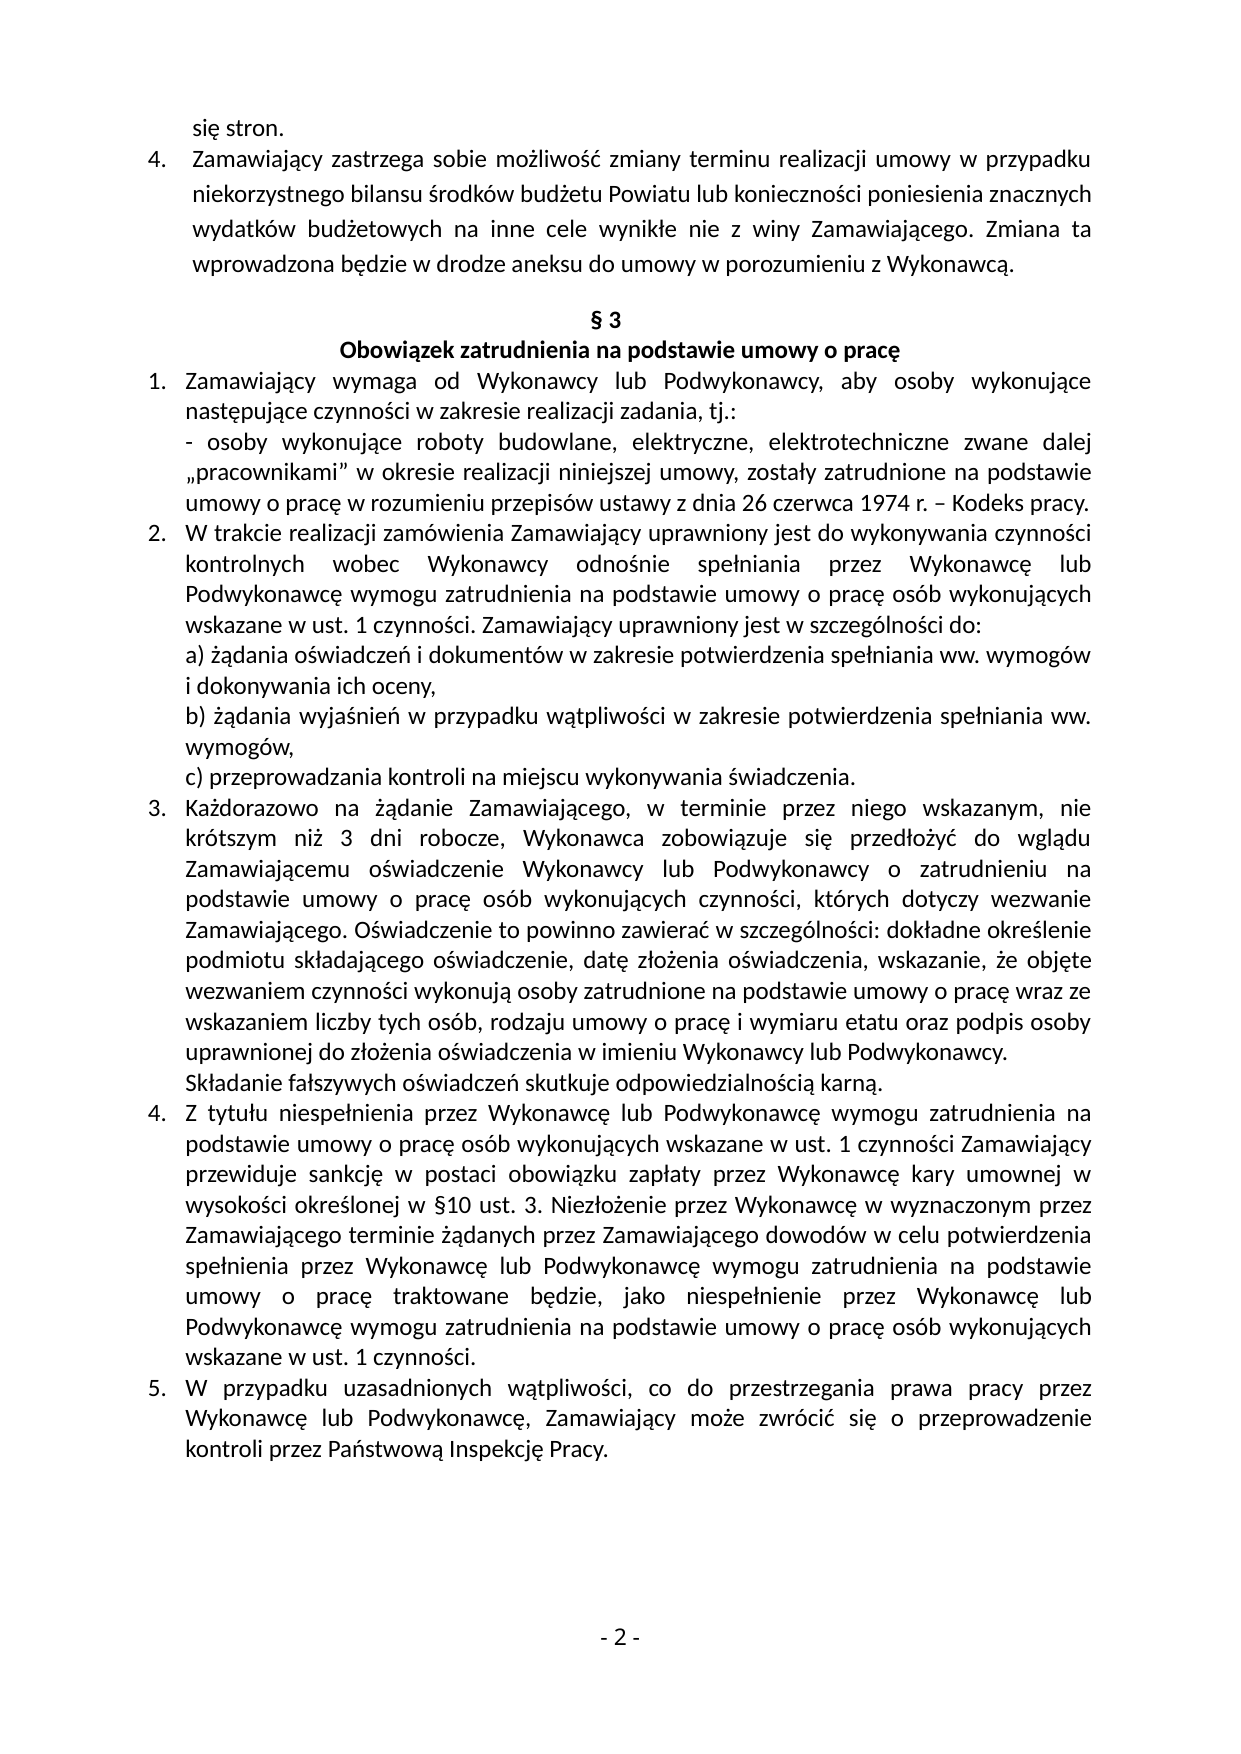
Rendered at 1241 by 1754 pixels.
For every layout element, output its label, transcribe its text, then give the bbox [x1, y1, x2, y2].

list Zamawiający wymaga od Wykonawcy lub Podwykonawcy, aby osoby wykonujące następujące czynności w zakresie realizacji zadania, tj.: [148, 365, 1093, 426]
list Z tytułu niespełnienia przez Wykonawcę lub Podwykonawcę wymogu zatrudnienia na podstawie umowy o pracę osób wykonujących wskazane w ust. 1 czynności Zamawiający przewiduje sankcję w postaci obowiązku zapłaty przez Wykonawcę kary umownej w wysokości określonej w §10 ust. 3. Niezłożenie przez Wykonawcę w wyznaczonym przez Zamawiającego terminie żądanych przez Zamawiającego dowodów w celu potwierdzenia spełnienia przez Wykonawcę lub Podwykonawcę wymogu zatrudnienia na podstawie umowy o pracę traktowane będzie, jako niespełnienie przez Wykonawcę lub Podwykonawcę wymogu zatrudnienia na podstawie umowy o pracę osób wykonujących wskazane w ust. 1 czynności. [148, 1097, 1093, 1372]
list W przypadku uzasadnionych wątpliwości, co do przestrzegania prawa pracy przez Wykonawcę lub Podwykonawcę, Zamawiający może zwrócić się o przeprowadzenie kontroli przez Państwową Inspekcję Pracy. [148, 1372, 1093, 1463]
text c) przeprowadzania kontroli na miejscu wykonywania świadczenia. [148, 762, 1093, 792]
list Każdorazowo na żądanie Zamawiającego, w terminie przez niego wskazanym, nie krótszym niż 3 dni robocze, Wykonawca zobowiązuje się przedłożyć do wglądu Zamawiającemu oświadczenie Wykonawcy lub Podwykonawcy o zatrudnieniu na podstawie umowy o pracę osób wykonujących czynności, których dotyczy wezwanie Zamawiającego. Oświadczenie to powinno zawierać w szczególności: dokładne określenie podmiotu składającego oświadczenie, datę złożenia oświadczenia, wskazanie, że objęte wezwaniem czynności wykonują osoby zatrudnione na podstawie umowy o pracę wraz ze wskazaniem liczby tych osób, rodzaju umowy o pracę i wymiaru etatu oraz podpis osoby uprawnionej do złożenia oświadczenia w imieniu Wykonawcy lub Podwykonawcy. [148, 792, 1093, 1067]
text Obowiązek zatrudnienia na podstawie umowy o pracę [148, 334, 1093, 365]
text - osoby wykonujące roboty budowlane, elektryczne, elektrotechniczne zwane dalej „pracownikami” w okresie realizacji niniejszej umowy, zostały zatrudnione na podstawie umowy o pracę w rozumieniu przepisów ustawy z dnia 26 czerwca 1974 r. – Kodeks pracy. [185, 426, 1093, 517]
text § 3 [516, 304, 1093, 334]
text a) żądania oświadczeń i dokumentów w zakresie potwierdzenia spełniania ww. wymogów i dokonywania ich oceny, [185, 639, 1093, 701]
list W trakcie realizacji zamówienia Zamawiający uprawniony jest do wykonywania czynności kontrolnych wobec Wykonawcy odnośnie spełniania przez Wykonawcę lub Podwykonawcę wymogu zatrudnienia na podstawie umowy o pracę osób wykonujących wskazane w ust. 1 czynności. Zamawiający uprawniony jest w szczególności do: [148, 517, 1093, 639]
list Zamawiający zastrzega sobie możliwość zmiany terminu realizacji umowy w przypadku niekorzystnego bilansu środków budżetu Powiatu lub konieczności poniesienia znacznych wydatków budżetowych na inne cele wynikłe nie z winy Zamawiającego. Zmiana ta wprowadzona będzie w drodze aneksu do umowy w porozumieniu z Wykonawcą. [148, 143, 1093, 278]
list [148, 112, 1093, 143]
text Składanie fałszywych oświadczeń skutkuje odpowiedzialnością karną. [148, 1067, 1093, 1097]
text b) żądania wyjaśnień w przypadku wątpliwości w zakresie potwierdzenia spełniania ww. wymogów, [185, 701, 1093, 762]
